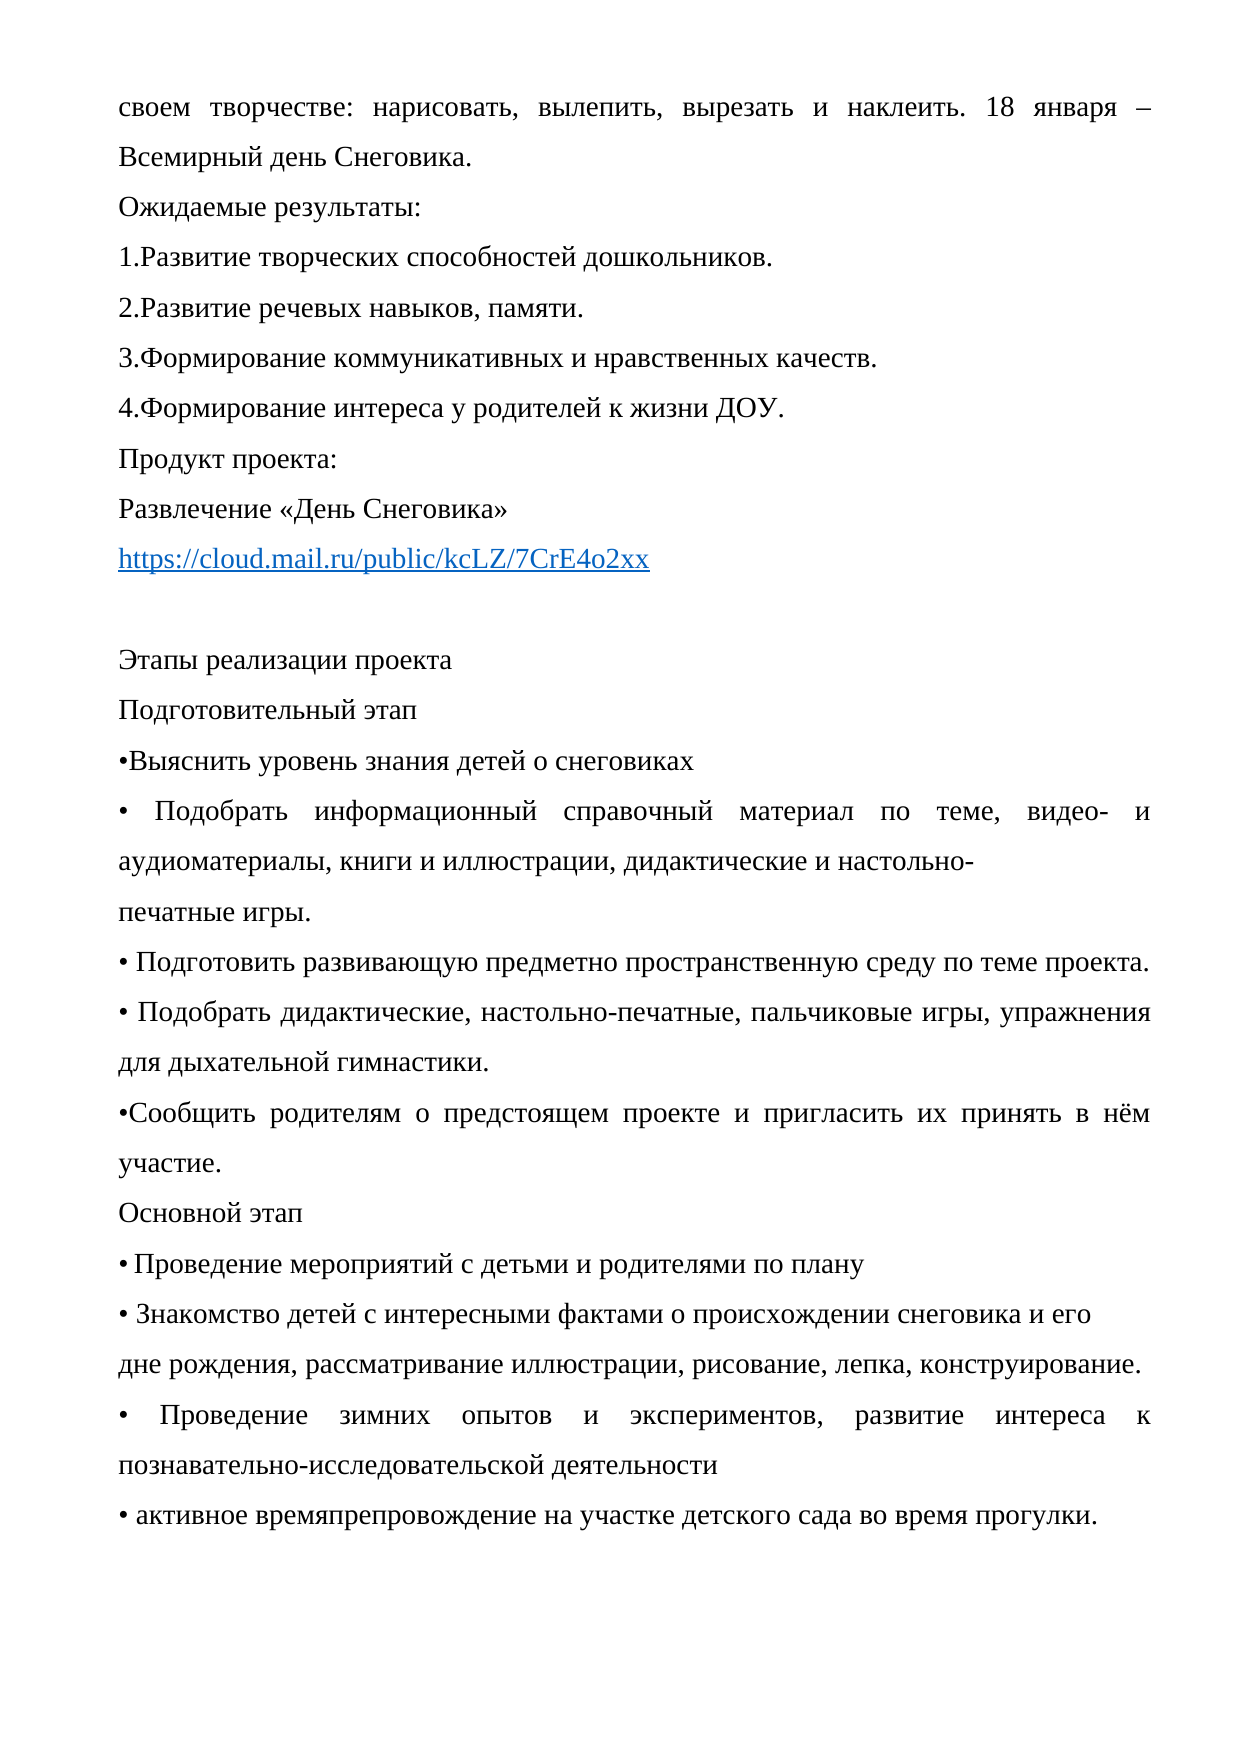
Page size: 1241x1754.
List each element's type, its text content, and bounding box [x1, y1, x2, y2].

text 3.Формирование коммуникативных и нравственных качеств. [118, 340, 1152, 374]
text печатные игры. [118, 894, 1152, 927]
text • Подобрать дидактические, настольно-печатные, пальчиковые игры, упражнения для дыхательной гимнастики. [118, 994, 1152, 1078]
text • активное времяпрепровождение на участке детского сада во время прогулки. [118, 1497, 1152, 1531]
text • Подобрать информационный справочный материал по теме, видео- и аудиоматериалы, книги и иллюстрации, дидактические и настольно- [118, 793, 1152, 877]
text • Проведение зимних опытов и экспериментов, развитие интереса к познавательно-исследовательской деятельности [118, 1397, 1152, 1481]
text Ожидаемые результаты: [118, 189, 1152, 223]
text 4.Формирование интереса у родителей к жизни ДОУ. [118, 391, 1152, 424]
text • Знакомство детей с интересными фактами о происхождении снеговика и его [118, 1296, 1152, 1330]
text •Сообщить родителям о предстоящем проекте и пригласить их принять в нём участие. [118, 1095, 1152, 1179]
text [118, 89, 1152, 172]
text •Выяснить уровень знания детей о снеговиках [118, 743, 1152, 776]
text Развлечение «День Снеговика» [118, 491, 1152, 525]
text Основной этап [118, 1196, 1152, 1229]
text • Подготовить развивающую предметно пространственную среду по теме проекта. [118, 944, 1152, 977]
text • Проведение мероприятий с детьми и родителями по плану [118, 1246, 1152, 1279]
text 2.Развитие речевых навыков, памяти. [118, 290, 1152, 323]
text 1.Развитие творческих способностей дошкольников. [118, 239, 1152, 273]
text Подготовительный этап [118, 692, 1152, 726]
text Этапы реализации проекта [118, 642, 1152, 676]
text https://cloud.mail.ru/public/kcLZ/7CrE4o2xx [118, 541, 1152, 575]
text дне рождения, рассматривание иллюстрации, рисование, лепка, конструирование. [118, 1346, 1152, 1380]
text Продукт проекта: [118, 441, 1152, 474]
